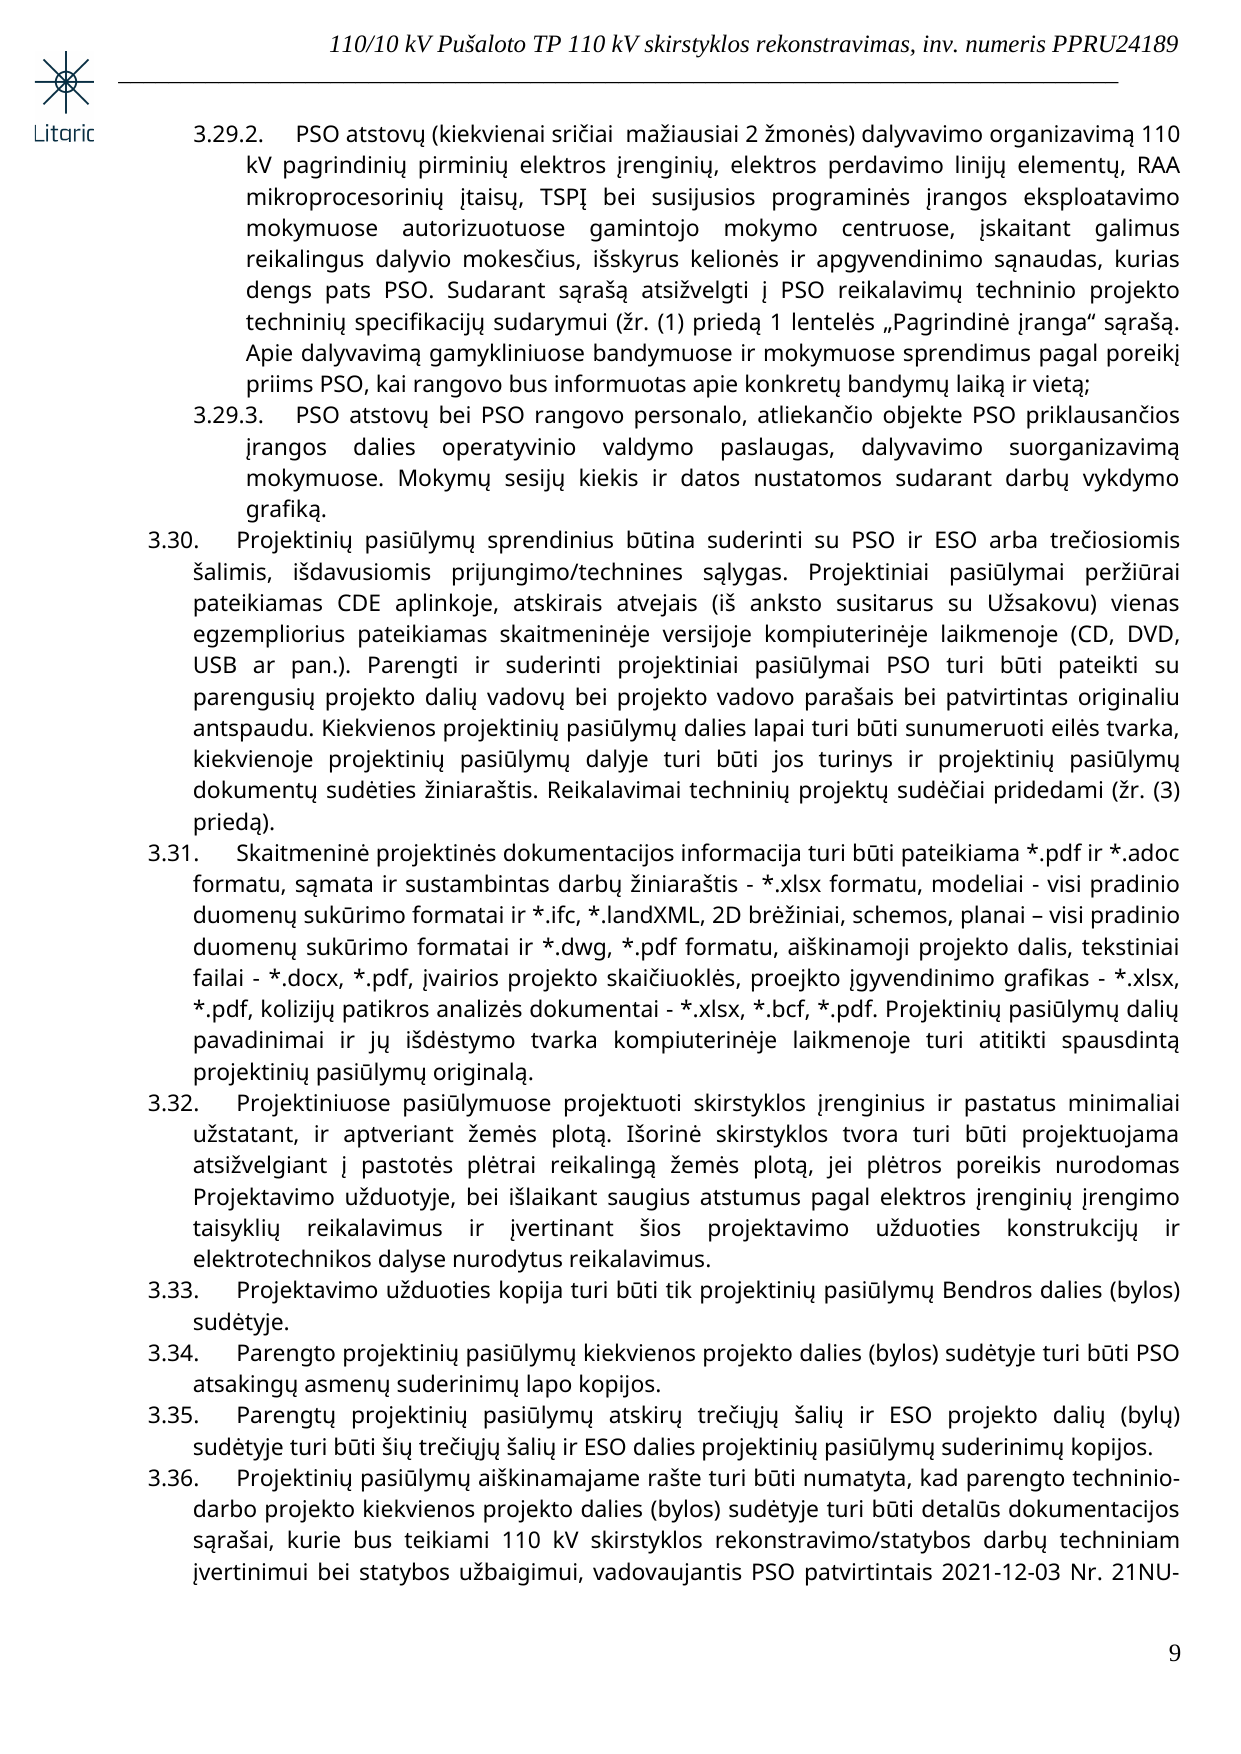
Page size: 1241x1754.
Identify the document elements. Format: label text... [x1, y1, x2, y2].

list PSO atstovų (kiekvienai sričiai mažiausiai 2 žmonės) dalyvavimo organizavimą 110 kV pagrindinių pirminių elektros įrenginių, elektros perdavimo linijų elementų, RAA mikroprocesorinių įtaisų, TSPĮ bei susijusios programinės įrangos eksploatavimo mokymuose autorizuotuose gamintojo mokymo centruose, įskaitant galimus reikalingus dalyvio mokesčius, išskyrus kelionės ir apgyvendinimo sąnaudas, kurias dengs pats PSO. Sudarant sąrašą atsižvelgti į PSO reikalavimų techninio projekto techninių specifikacijų sudarymui (žr. (1) priedą 1 lentelės „Pagrindinė įranga“ sąrašą. Apie dalyvavimą gamykliniuose bandymuose ir mokymuose sprendimus pagal poreikį priims PSO, kai rangovo bus informuotas apie konkretų bandymų laiką ir vietą; [193, 118, 1181, 399]
list Skaitmeninė projektinės dokumentacijos informacija turi būti pateikiama *.pdf ir *.adoc formatu, sąmata ir sustambintas darbų žiniaraštis - *.xlsx formatu, modeliai - visi pradinio duomenų sukūrimo formatai ir *.ifc, *.landXML, 2D brėžiniai, schemos, planai – visi pradinio duomenų sukūrimo formatai ir *.dwg, *.pdf formatu, aiškinamoji projekto dalis, tekstiniai failai - *.docx, *.pdf, įvairios projekto skaičiuoklės, proejkto įgyvendinimo grafikas - *.xlsx, *.pdf, kolizijų patikros analizės dokumentai - *.xlsx, *.bcf, *.pdf. Projektinių pasiūlymų dalių pavadinimai ir jų išdėstymo tvarka kompiuterinėje laikmenoje turi atitikti spausdintą projektinių pasiūlymų originalą. [148, 837, 1181, 1087]
list Parengtų projektinių pasiūlymų atskirų trečiųjų šalių ir ESO projekto dalių (bylų) sudėtyje turi būti šių trečiųjų šalių ir ESO dalies projektinių pasiūlymų suderinimų kopijos. [148, 1399, 1181, 1462]
list Projektavimo užduoties kopija turi būti tik projektinių pasiūlymų Bendros dalies (bylos) sudėtyje. [148, 1274, 1181, 1337]
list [148, 1462, 1181, 1587]
list Projektinių pasiūlymų sprendinius būtina suderinti su PSO ir ESO arba trečiosiomis šalimis, išdavusiomis prijungimo/technines sąlygas. Projektiniai pasiūlymai peržiūrai pateikiamas CDE aplinkoje, atskirais atvejais (iš anksto susitarus su Užsakovu) vienas egzempliorius pateikiamas skaitmeninėje versijoje kompiuterinėje laikmenoje (CD, DVD, USB ar pan.). Parengti ir suderinti projektiniai pasiūlymai PSO turi būti pateikti su parengusių projekto dalių vadovų bei projekto vadovo parašais bei patvirtintas originaliu antspaudu. Kiekvienos projektinių pasiūlymų dalies lapai turi būti sunumeruoti eilės tvarka, kiekvienoje projektinių pasiūlymų dalyje turi būti jos turinys ir projektinių pasiūlymų dokumentų sudėties žiniaraštis. Reikalavimai techninių projektų sudėčiai pridedami (žr. (3) priedą). [148, 524, 1181, 837]
list Projektiniuose pasiūlymuose projektuoti skirstyklos įrenginius ir pastatus minimaliai užstatant, ir aptveriant žemės plotą. Išorinė skirstyklos tvora turi būti projektuojama atsižvelgiant į pastotės plėtrai reikalingą žemės plotą, jei plėtros poreikis nurodomas Projektavimo užduotyje, bei išlaikant saugius atstumus pagal elektros įrenginių įrengimo taisyklių reikalavimus ir įvertinant šios projektavimo užduoties konstrukcijų ir elektrotechnikos dalyse nurodytus reikalavimus. [148, 1087, 1181, 1274]
list Parengto projektinių pasiūlymų kiekvienos projekto dalies (bylos) sudėtyje turi būti PSO atsakingų asmenų suderinimų lapo kopijos. [148, 1337, 1181, 1399]
list PSO atstovų bei PSO rangovo personalo, atliekančio objekte PSO priklausančios įrangos dalies operatyvinio valdymo paslaugas, dalyvavimo suorganizavimą mokymuose. Mokymų sesijų kiekis ir datos nustatomos sudarant darbų vykdymo grafiką. [193, 399, 1181, 524]
picture [34, 51, 94, 142]
